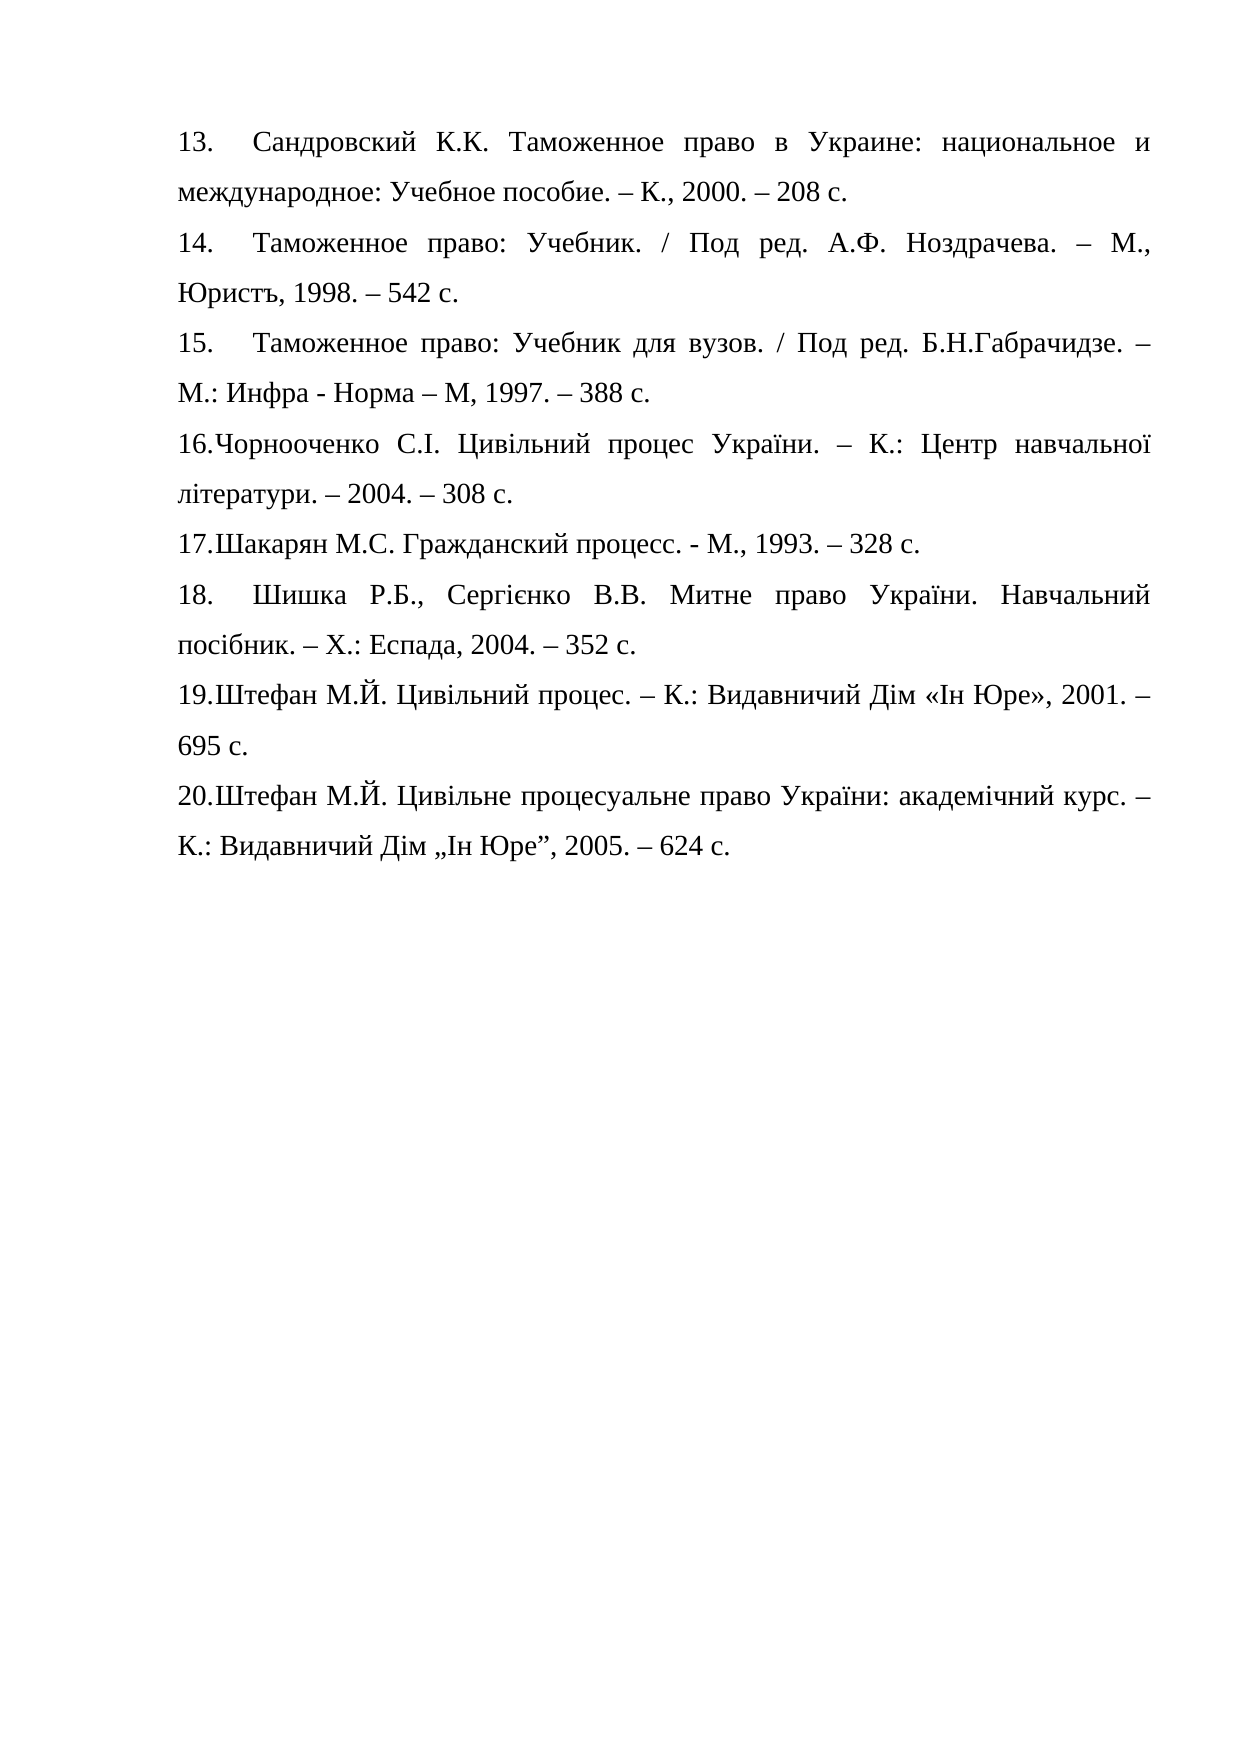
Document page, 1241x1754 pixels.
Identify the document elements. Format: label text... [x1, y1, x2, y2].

list Таможенное право: Учебник для вузов. / Под ред. Б.Н.Габрачидзе. – М.: Инфра - Норма – М, 1997. – 388 с. [177, 325, 1152, 409]
list Сандровский К.К. Таможенное право в Украине: национальное и международное: Учебное пособие. – К., 2000. – 208 с. [177, 124, 1152, 208]
list Шакарян М.С. Гражданский процесс. - М., 1993. – 328 с. [177, 527, 1152, 560]
list Штефан М.Й. Цивільне процесуальне право України: академічний курс. – К.: Видавничий Дім „Ін Юре”, 2005. – 624 с. [177, 778, 1152, 862]
list Штефан М.Й. Цивільний процес. – К.: Видавничий Дім «Ін Юре», 2001. – 695 с. [177, 677, 1152, 761]
list Таможенное право: Учебник. / Под ред. А.Ф. Ноздрачева. – М., Юристъ, 1998. – 542 с. [177, 225, 1152, 308]
list Чорнооченко С.І. Цивільний процес України. – К.: Центр навчальної літератури. – 2004. – 308 с. [177, 426, 1152, 510]
list Шишка Р.Б., Сергієнко В.В. Митне право України. Навчальний посібник. – Х.: Еспада, 2004. – 352 с. [177, 577, 1152, 661]
